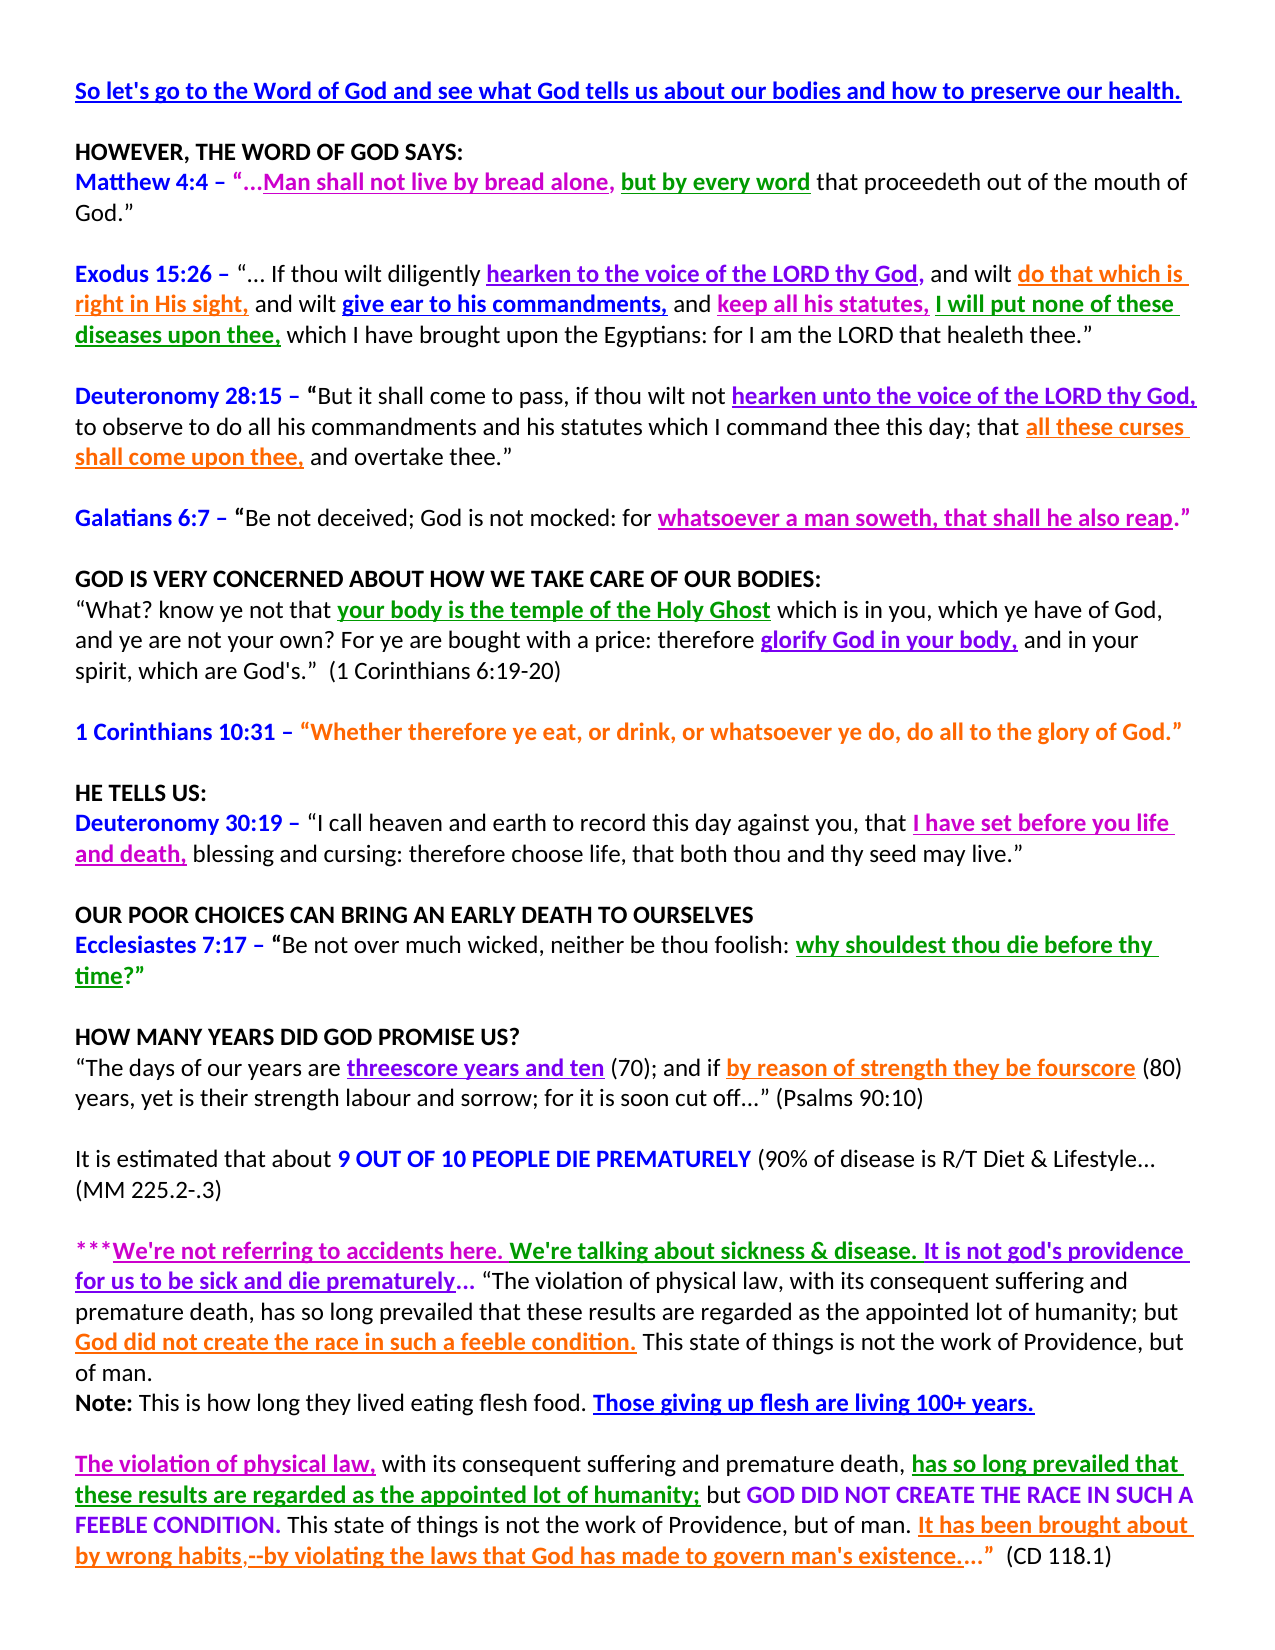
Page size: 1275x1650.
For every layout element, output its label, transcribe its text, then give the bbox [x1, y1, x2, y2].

text Note: This is how long they lived eating flesh food. Those giving up flesh are living 100+ years. [75, 1387, 1200, 1418]
text ***We're not referring to accidents here. We're talking about sickness & disease. It is not god's providence for us to be sick and die prematurely... “The violation of physical law, with its consequent suffering and premature death, has so long prevailed that these results are regarded as the appointed lot of humanity; but God did not create the race in such a feeble condition. This state of things is not the work of Providence, but of man. [75, 1235, 1200, 1387]
text “The days of our years are threescore years and ten (70); and if by reason of strength they be fourscore (80) years, yet is their strength labour and sorrow; for it is soon cut off...” (Psalms 90:10) [75, 1052, 1200, 1113]
text GOD IS VERY CONCERNED ABOUT HOW WE TAKE CARE OF OUR BODIES: [75, 563, 1200, 594]
text Matthew 4:4 – “...Man shall not live by bread alone, but by every word that proceedeth out of the mouth of God.” [75, 167, 1200, 228]
text It is estimated that about 9 OUT OF 10 PEOPLE DIE PREMATURELY (90% of disease is R/T Diet & Lifestyle... (MM 225.2-.3) [75, 1143, 1200, 1204]
text 1 Corinthians 10:31 – “Whether therefore ye eat, or drink, or whatsoever ye do, do all to the glory of God.” [75, 716, 1200, 746]
text HOWEVER, THE WORD OF GOD SAYS: [75, 136, 1200, 167]
text Deuteronomy 28:15 – “But it shall come to pass, if thou wilt not hearken unto the voice of the LORD thy God, to observe to do all his commandments and his statutes which I command thee this day; that all these curses shall come upon thee, and overtake thee.” [75, 380, 1200, 472]
text HE TELLS US: [75, 777, 1200, 807]
text “What? know ye not that your body is the temple of the Holy Ghost which is in you, which ye have of God, and ye are not your own? For ye are bought with a price: therefore glorify God in your body, and in your spirit, which are God's.” (1 Corinthians 6:19-20) [75, 594, 1200, 685]
text So let's go to the Word of God and see what God tells us about our bodies and how to preserve our health. [75, 75, 1200, 106]
text OUR POOR CHOICES CAN BRING AN EARLY DEATH TO OURSELVES [75, 899, 1200, 929]
text Galatians 6:7 – “Be not deceived; God is not mocked: for whatsoever a man soweth, that shall he also reap.” [75, 502, 1200, 533]
text Ecclesiastes 7:17 – “Be not over much wicked, neither be thou foolish: why shouldest thou die before thy time?” [75, 929, 1200, 991]
text HOW MANY YEARS DID GOD PROMISE US? [75, 1021, 1200, 1052]
text The violation of physical law, with its consequent suffering and premature death, has so long prevailed that these results are regarded as the appointed lot of humanity; but GOD DID NOT CREATE THE RACE IN SUCH A FEEBLE CONDITION. This state of things is not the work of Providence, but of man. It has been brought about by wrong habits,--by violating the laws that God has made to govern man's existence....” (CD 118.1) [75, 1448, 1200, 1571]
text Deuteronomy 30:19 – “I call heaven and earth to record this day against you, that I have set before you life and death, blessing and cursing: therefore choose life, that both thou and thy seed may live.” [75, 807, 1200, 868]
text Exodus 15:26 – “... If thou wilt diligently hearken to the voice of the LORD thy God, and wilt do that which is right in His sight, and wilt give ear to his commandments, and keep all his statutes, I will put none of these diseases upon thee, which I have brought upon the Egyptians: for I am the LORD that healeth thee.” [75, 258, 1200, 350]
